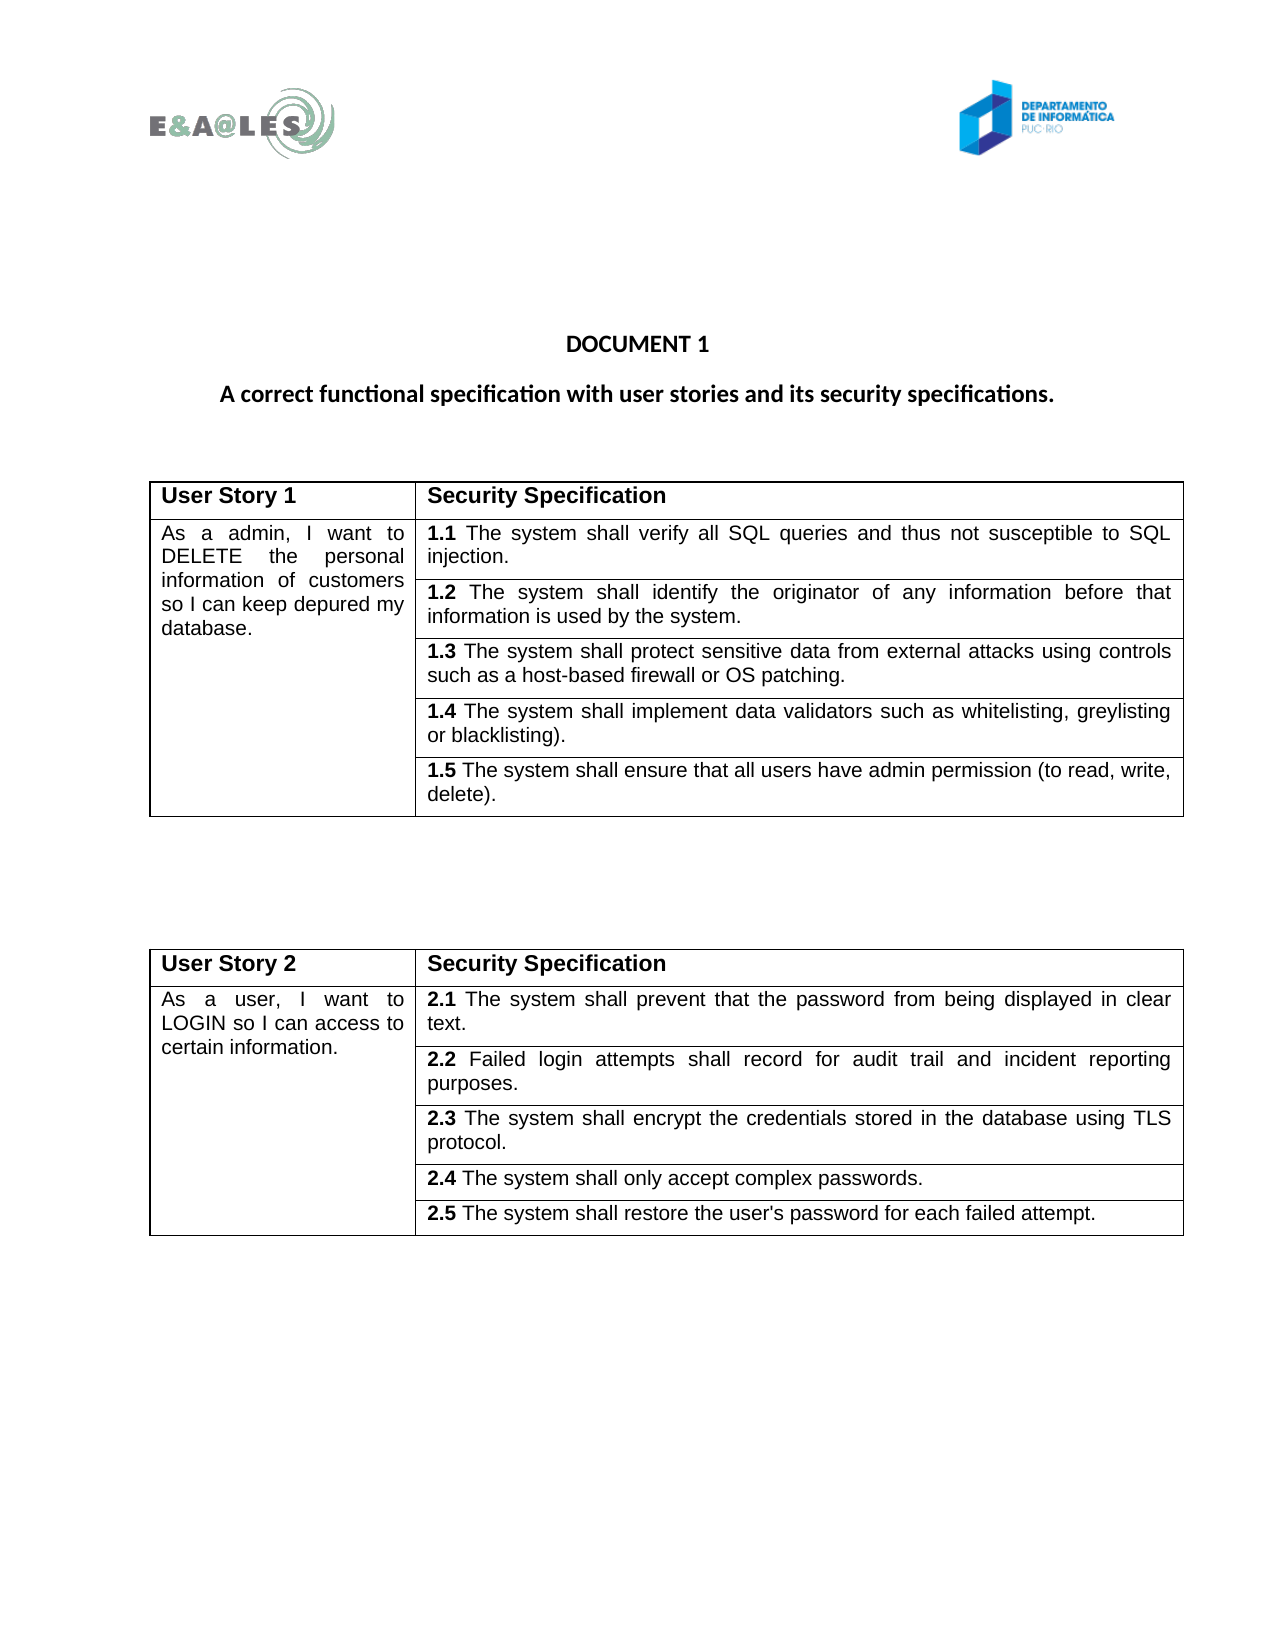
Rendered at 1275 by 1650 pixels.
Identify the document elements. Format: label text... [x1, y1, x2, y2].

table_header Security Specification [416, 483, 1183, 519]
table_cell As a admin, I want to DELETE the personal information of customers so I can keep depured my database. [151, 520, 415, 816]
table_cell As a user, I want to LOGIN so I can access to certain information. [151, 987, 415, 1235]
text A correct functional specification with user stories and its security specifications. [150, 378, 1125, 409]
picture [955, 73, 1119, 159]
table_cell 2.2 Failed login attempts shall record for audit trail and incident reporting purposes. [416, 1047, 1183, 1105]
text DOCUMENT 1 [150, 328, 1125, 359]
table_header User Story 2 [151, 950, 415, 986]
table_cell 1.1 The system shall verify all SQL queries and thus not susceptible to SQL injection. [416, 520, 1183, 579]
table_cell 1.2 The system shall identify the originator of any information before that information is used by the system. [416, 580, 1183, 638]
table_cell 1.3 The system shall protect sensitive data from external attacks using controls such as a host-based firewall or OS patching. [416, 639, 1183, 697]
table_cell 2.3 The system shall encrypt the credentials stored in the database using TLS protocol. [416, 1106, 1183, 1164]
table_cell 2.4 The system shall only accept complex passwords. [416, 1165, 1183, 1200]
table_cell 1.5 The system shall ensure that all users have admin permission (to read, write, delete). [416, 758, 1183, 816]
table_cell 1.4 The system shall implement data validators such as whitelisting, greylisting or blacklisting). [416, 699, 1183, 757]
table_header Security Specification [416, 950, 1183, 986]
picture [150, 88, 335, 159]
table_cell 2.1 The system shall prevent that the password from being displayed in clear text. [416, 987, 1183, 1046]
table_cell 2.5 The system shall restore the user's password for each failed attempt. [416, 1201, 1183, 1235]
table_header User Story 1 [151, 483, 415, 519]
